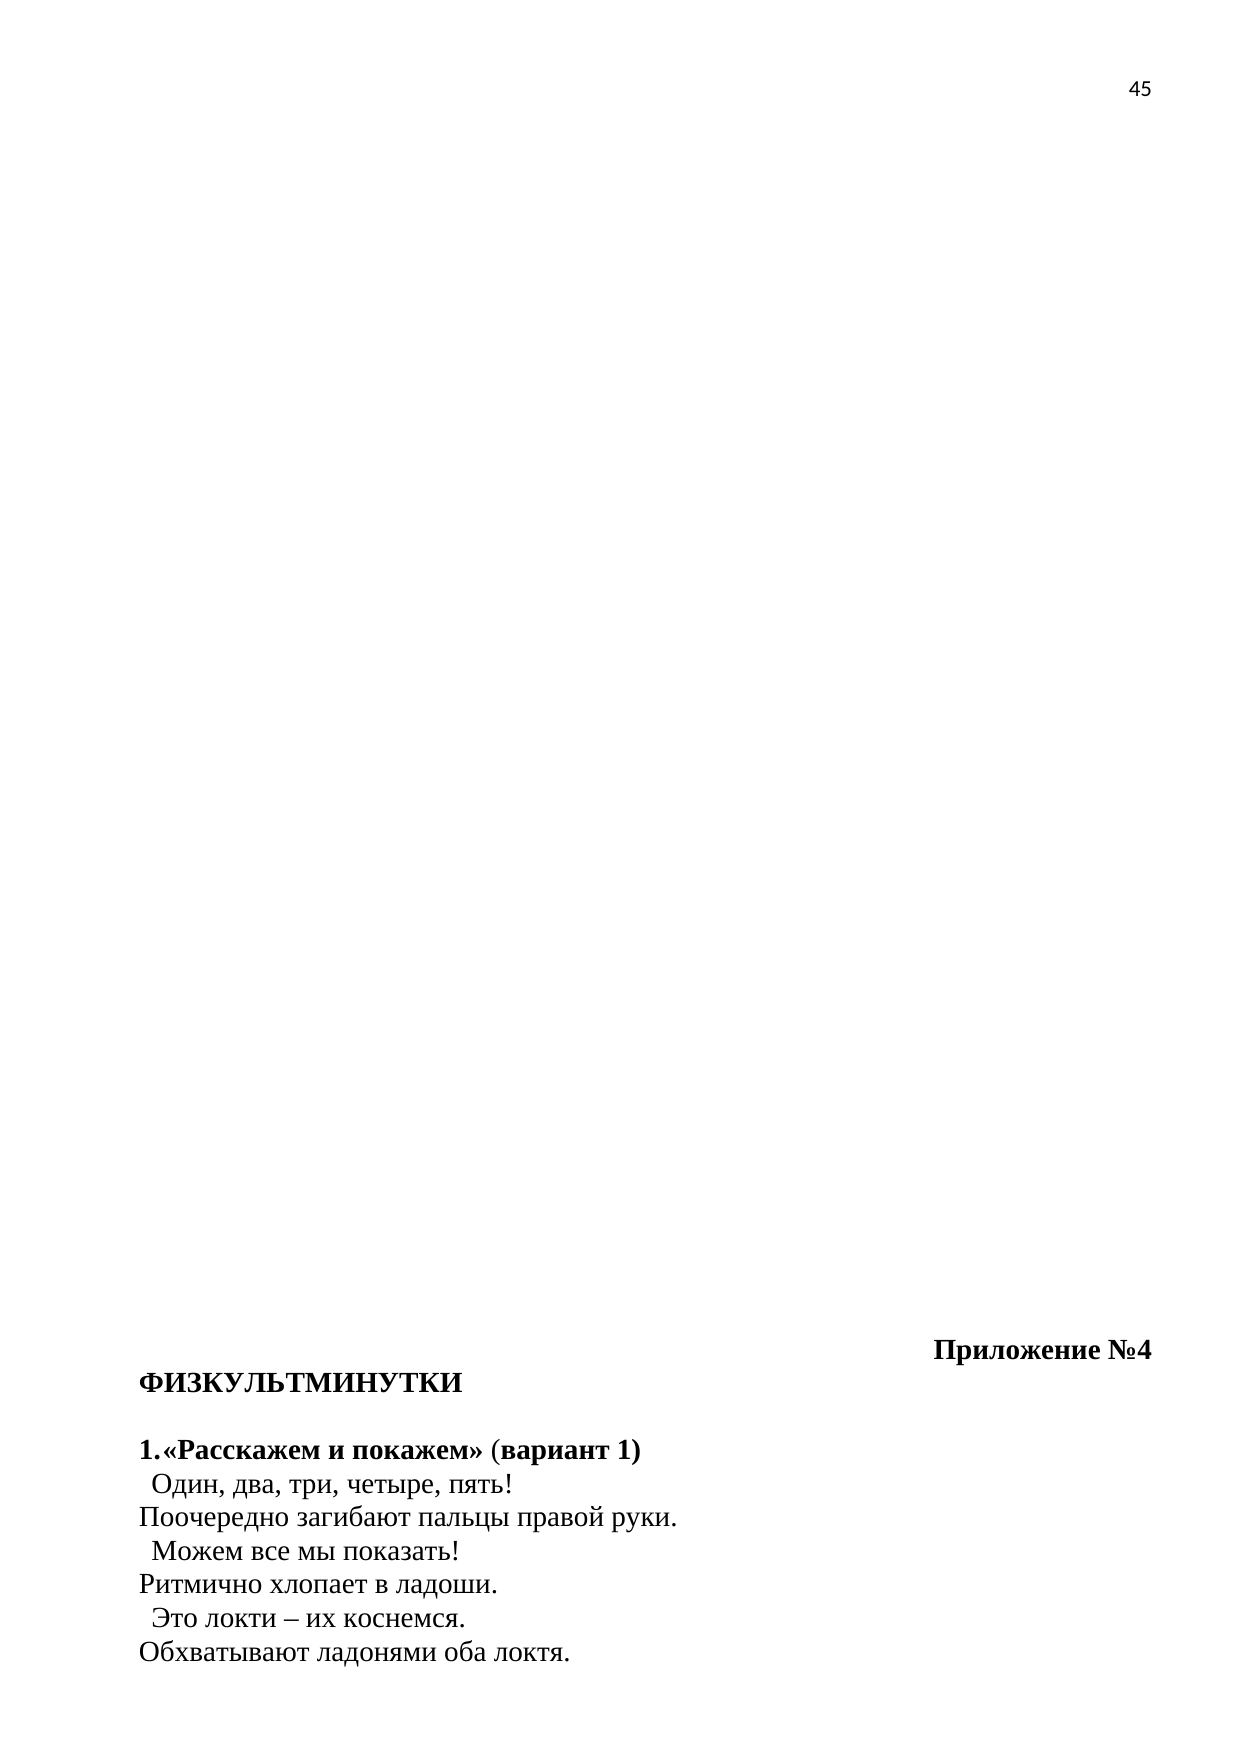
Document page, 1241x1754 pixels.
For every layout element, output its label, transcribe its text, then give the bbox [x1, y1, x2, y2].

text Один, два, три, четыре, пять! [89, 1466, 1152, 1499]
text Приложение №4 [89, 1332, 1152, 1365]
text Можем все мы показать! [89, 1533, 1152, 1567]
text Ритмично хлопает в ладоши. [89, 1567, 1152, 1600]
text Поочередно загибают пальцы правой руки. [89, 1499, 1152, 1533]
text Физкультминутки [89, 1365, 1152, 1399]
text 1. «Расскажем и покажем» (вариант 1) [89, 1432, 1152, 1466]
text Это локти – их коснемся. [89, 1600, 1152, 1634]
text Обхватывают ладонями оба локтя. [89, 1634, 1152, 1667]
